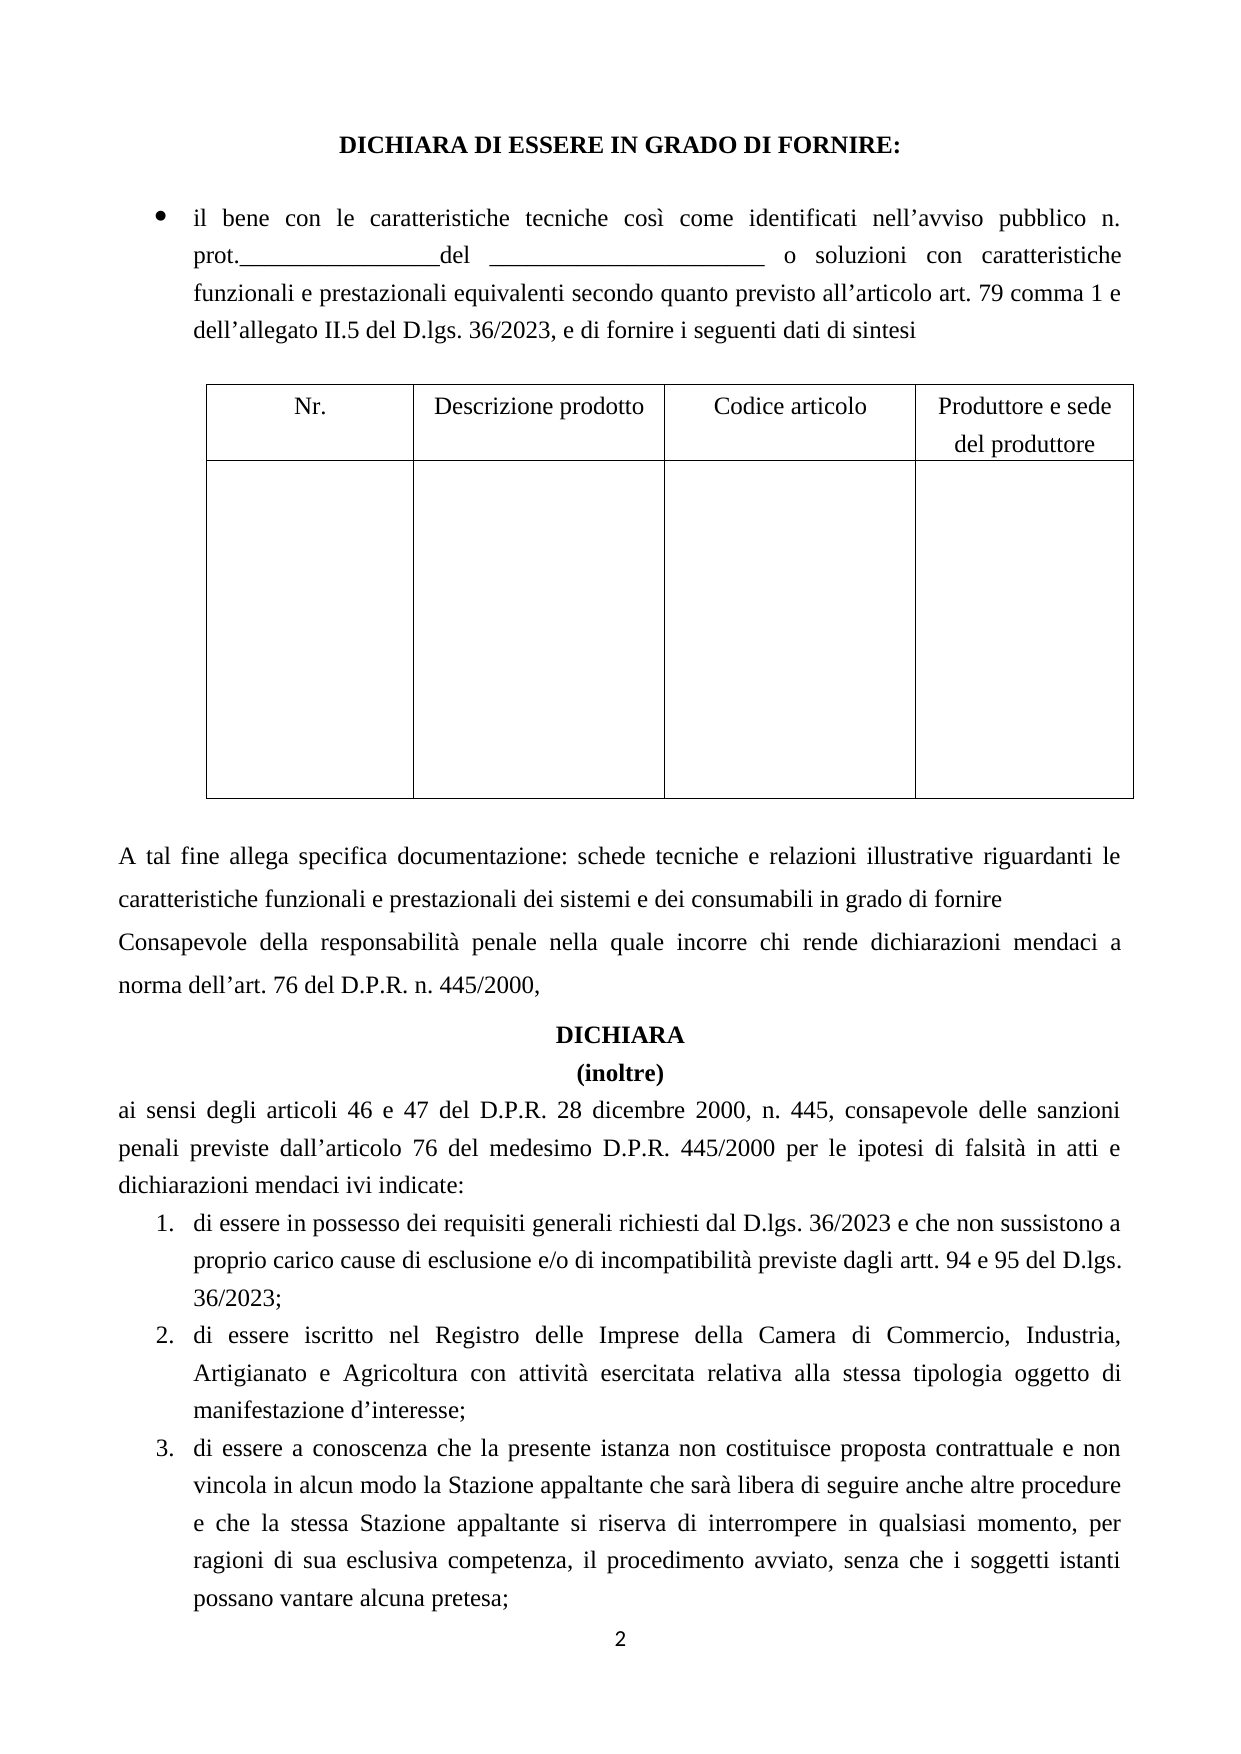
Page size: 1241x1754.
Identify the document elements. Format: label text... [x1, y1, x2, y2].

table_header Nr. [207, 385, 413, 460]
table_header Descrizione prodotto [414, 385, 664, 460]
list di essere a conoscenza che la presente istanza non costituisce proposta contrattuale e non vincola in alcun modo la Stazione appaltante che sarà libera di seguire anche altre procedure e che la stessa Stazione appaltante si riserva di interrompere in qualsiasi momento, per ragioni di sua esclusiva competenza, il procedimento avviato, senza che i soggetti istanti possano vantare alcuna pretesa; [156, 1426, 1122, 1614]
text A tal fine allega specifica documentazione: schede tecniche e relazioni illustrative riguardanti le caratteristiche funzionali e prestazionali dei sistemi e dei consumabili in grado di fornire [118, 841, 1122, 913]
table_header Produttore e sede del produttore [916, 385, 1133, 460]
text DICHIARA [118, 1014, 1122, 1051]
table_cell [414, 461, 664, 798]
table_header Codice articolo [665, 385, 915, 460]
list il bene con le caratteristiche tecniche così come identificati nell’avviso pubblico n. prot.________________del ______________________ o soluzioni con caratteristiche funzionali e prestazionali equivalenti secondo quanto previsto all’articolo art. 79 comma 1 e dell’allegato II.5 del D.lgs. 36/2023, e di fornire i seguenti dati di sintesi [156, 196, 1122, 346]
table_cell [665, 461, 915, 798]
text ai sensi degli articoli 46 e 47 del D.P.R. 28 dicembre 2000, n. 445, consapevole delle sanzioni penali previste dall’articolo 76 del medesimo D.P.R. 445/2000 per le ipotesi di falsità in atti e dichiarazioni mendaci ivi indicate: [118, 1089, 1122, 1201]
table_cell [916, 461, 1133, 798]
table_cell [207, 461, 413, 798]
list di essere in possesso dei requisiti generali richiesti dal D.lgs. 36/2023 e che non sussistono a proprio carico cause di esclusione e/o di incompatibilità previste dagli artt. 94 e 95 del D.lgs. 36/2023; [156, 1201, 1122, 1314]
text Consapevole della responsabilità penale nella quale incorre chi rende dichiarazioni mendaci a norma dell’art. 76 del D.P.R. n. 445/2000, [118, 927, 1122, 999]
list di essere iscritto nel Registro delle Imprese della Camera di Commercio, Industria, Artigianato e Agricoltura con attività esercitata relativa alla stessa tipologia oggetto di manifestazione d’interesse; [156, 1314, 1122, 1426]
text (inoltre) [118, 1051, 1122, 1089]
text DICHIARA DI ESSERE IN GRADO DI FORNIRE: [118, 130, 1122, 159]
